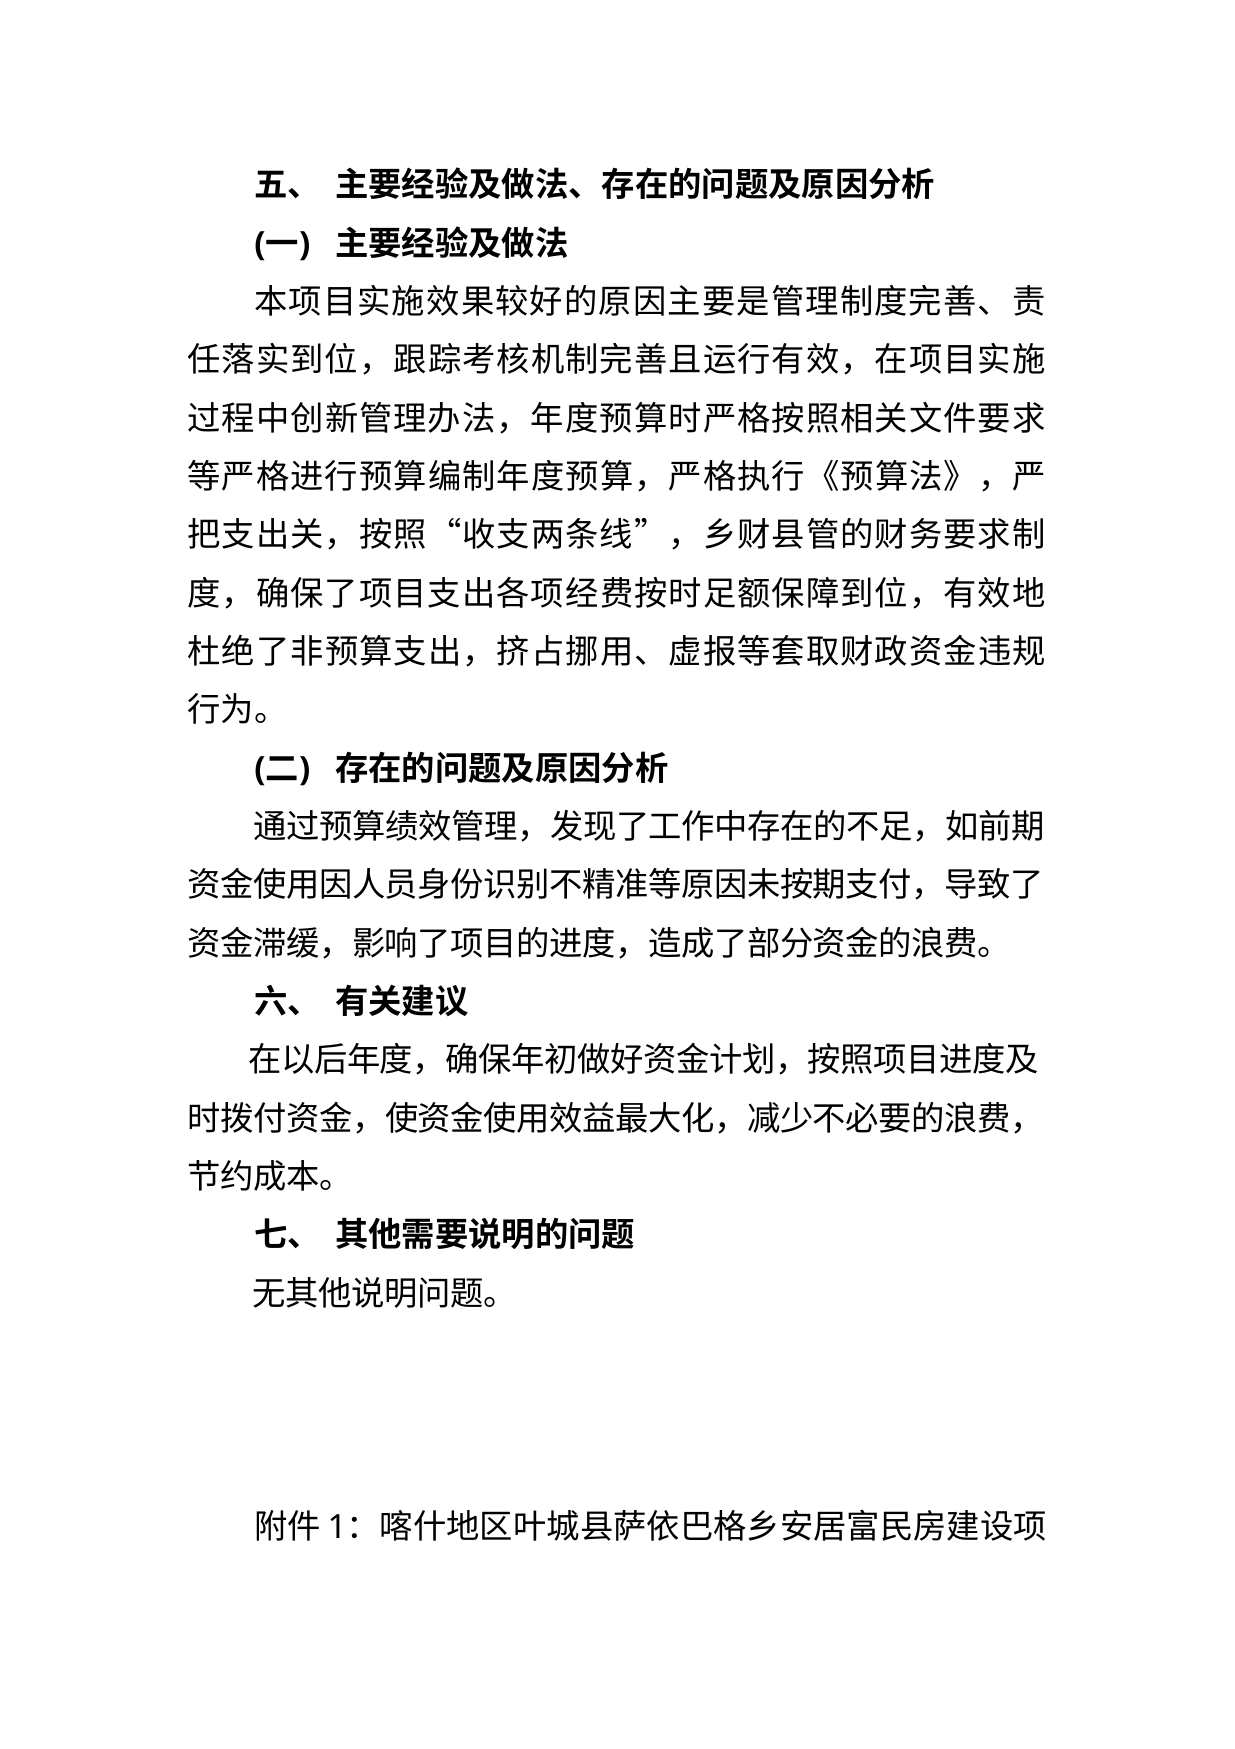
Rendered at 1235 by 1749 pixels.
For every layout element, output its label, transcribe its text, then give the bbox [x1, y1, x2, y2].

list 存在的问题及原因分析 [187, 733, 1047, 792]
list 本项目实施效果较好的原因主要是管理制度完善、责任落实到位，跟踪考核机制完善且运行有效，在项目实施过程中创新管理办法，年度预算时严格按照相关文件要求等严格进行预算编制年度预算，严格执行《预算法》，严把支出关，按照“收支两条线”，乡财县管的财务要求制度，确保了项目支出各项经费按时足额保障到位，有效地杜绝了非预算支出，挤占挪用、虚报等套取财政资金违规行为。 [187, 267, 1047, 733]
list 有关建议 [187, 967, 1047, 1025]
text 通过预算绩效管理，发现了工作中存在的不足，如前期资金使用因人员身份识别不精准等原因未按期支付，导致了资金滞缓，影响了项目的进度，造成了部分资金的浪费。 [187, 792, 1047, 967]
list 主要经验及做法 [187, 208, 1047, 267]
list 其他需要说明的问题 [187, 1200, 1047, 1258]
list 主要经验及做法、存在的问题及原因分析 [187, 150, 1047, 208]
text 无其他说明问题。 [187, 1258, 1047, 1317]
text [187, 1492, 1047, 1550]
text 在以后年度，确保年初做好资金计划，按照项目进度及时拨付资金，使资金使用效益最大化，减少不必要的浪费，节约成本。 [187, 1025, 1047, 1200]
